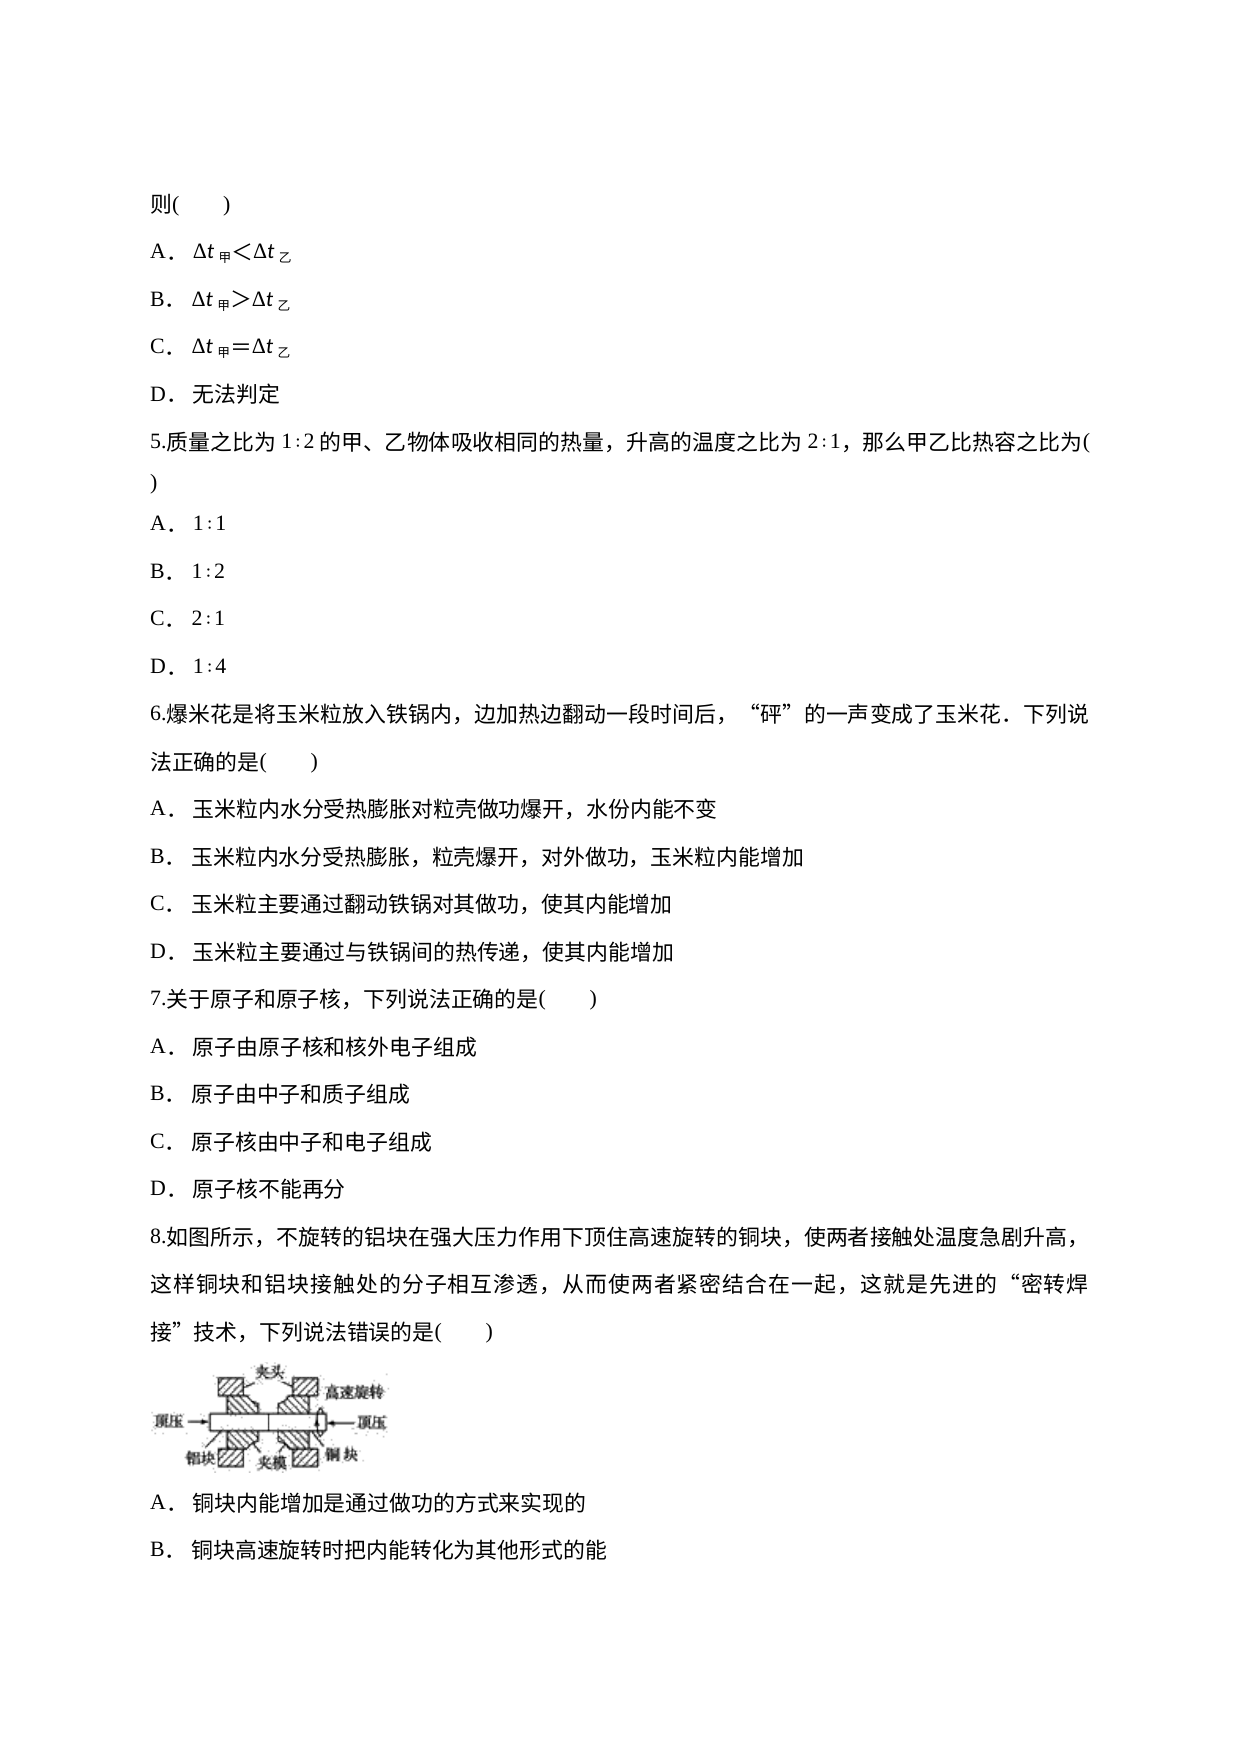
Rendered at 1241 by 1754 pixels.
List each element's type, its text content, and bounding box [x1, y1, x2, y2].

text B． 1∶2 [150, 554, 1090, 586]
text D． 原子核不能再分 [150, 1172, 1090, 1204]
text B． Δt甲＞Δt乙 [150, 282, 1090, 314]
text A． 原子由原子核和核外电子组成 [150, 1029, 1090, 1061]
text B． 原子由中子和质子组成 [150, 1077, 1090, 1109]
text C． 2∶1 [150, 602, 1090, 634]
text 7.关于原子和原子核，下列说法正确的是( ) [150, 982, 1090, 1014]
text A． 铜块内能增加是通过做功的方式来实现的 [150, 1486, 1090, 1517]
text C． 原子核由中子和电子组成 [150, 1124, 1090, 1156]
text A． 1∶1 [150, 507, 1090, 539]
text 5.质量之比为1∶2的甲、乙物体吸收相同的热量，升高的温度之比为2∶1，那么甲乙比热容之比为( ) [150, 425, 1090, 494]
text A． 玉米粒内水分受热膨胀对粒壳做功爆开，水份内能不变 [150, 792, 1090, 824]
text B． 玉米粒内水分受热膨胀，粒壳爆开，对外做功，玉米粒内能增加 [150, 839, 1090, 871]
text 8.如图所示，不旋转的铝块在强大压力作用下顶住高速旋转的铜块，使两者接触处温度急剧升高，这样铜块和铝块接触处的分子相互渗透，从而使两者紧密结合在一起，这就是先进的“密转焊接”技术，下列说法错误的是( ) [150, 1219, 1090, 1346]
text D． 1∶4 [150, 649, 1090, 681]
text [150, 187, 1090, 219]
picture [150, 1362, 391, 1473]
text D． 玉米粒主要通过与铁锅间的热传递，使其内能增加 [150, 934, 1090, 966]
text 6.爆米花是将玉米粒放入铁锅内，边加热边翻动一段时间后，“砰”的一声变成了玉米花．下列说法正确的是( ) [150, 697, 1090, 776]
text C． Δt甲＝Δt乙 [150, 330, 1090, 362]
text C． 玉米粒主要通过翻动铁锅对其做功，使其内能增加 [150, 887, 1090, 919]
text B． 铜块高速旋转时把内能转化为其他形式的能 [150, 1533, 1090, 1565]
text D． 无法判定 [150, 377, 1090, 409]
text A． Δt甲＜Δt乙 [150, 235, 1090, 267]
